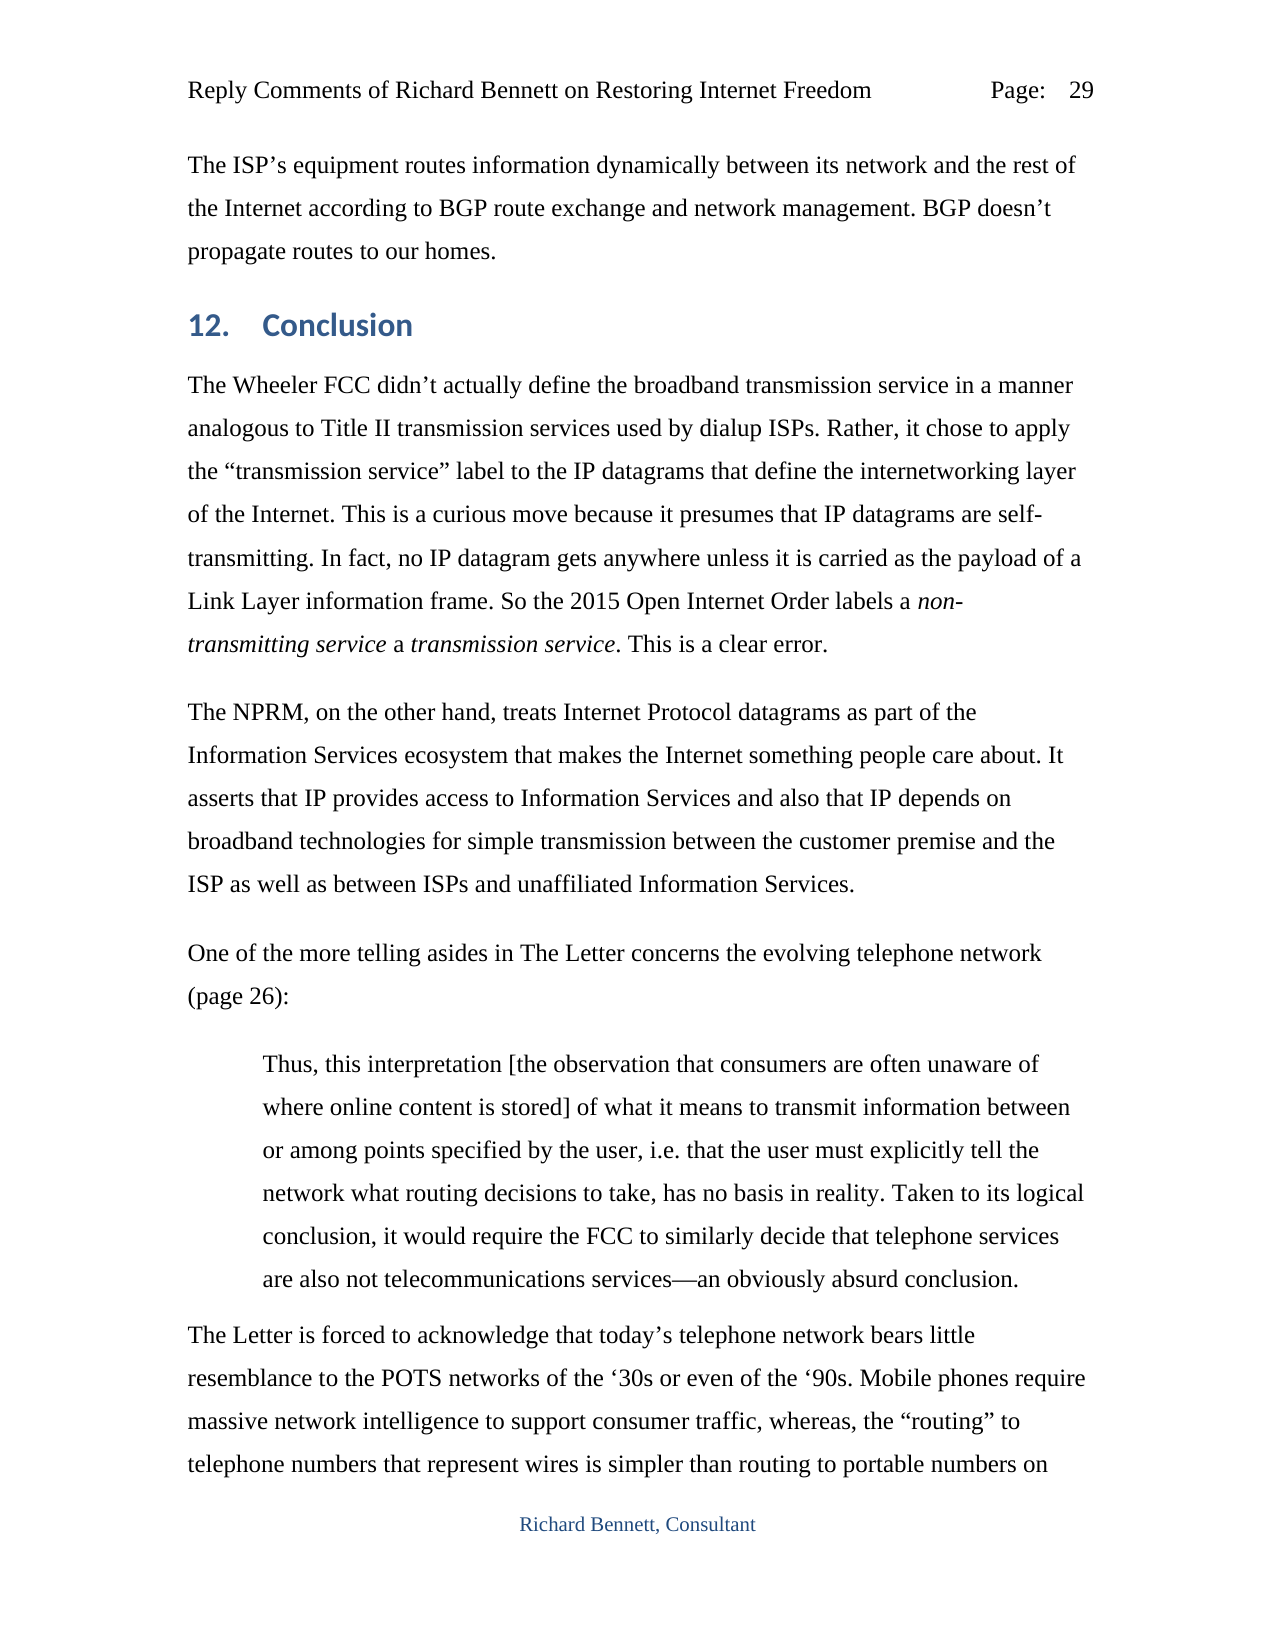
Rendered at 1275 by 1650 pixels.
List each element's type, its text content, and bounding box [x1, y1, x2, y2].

text One of the more telling asides in The Letter concerns the evolving telephone network (page 26): [187, 938, 1087, 1009]
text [187, 1320, 1087, 1478]
text The Wheeler FCC didn’t actually define the broadband transmission service in a manner analogous to Title II transmission services used by dialup ISPs. Rather, it chose to apply the “transmission service” label to the IP datagrams that define the internetworking layer of the Internet. This is a curious move because it presumes that IP datagrams are self-transmitting. In fact, no IP datagram gets anywhere unless it is carried as the payload of a Link Layer information frame. So the 2015 Open Internet Order labels a non-transmitting service a transmission service. This is a clear error. [187, 370, 1087, 658]
subtitle Conclusion [187, 304, 1087, 345]
text The NPRM, on the other hand, treats Internet Protocol datagrams as part of the Information Services ecosystem that makes the Internet something people care about. It asserts that IP provides access to Information Services and also that IP depends on broadband technologies for simple transmission between the customer premise and the ISP as well as between ISPs and unaffiliated Information Services. [187, 697, 1087, 898]
text Thus, this interpretation [the observation that consumers are often unaware of where online content is stored] of what it means to transmit information between or among points specified by the user, i.e. that the user must explicitly tell the network what routing decisions to take, has no basis in reality. Taken to its logical conclusion, it would require the FCC to similarly decide that telephone services are also not telecommunications services—an obviously absurd conclusion. [262, 1049, 1087, 1293]
text The ISP’s equipment routes information dynamically between its network and the rest of the Internet according to BGP route exchange and network management. BGP doesn’t propagate routes to our homes. [187, 150, 1087, 265]
